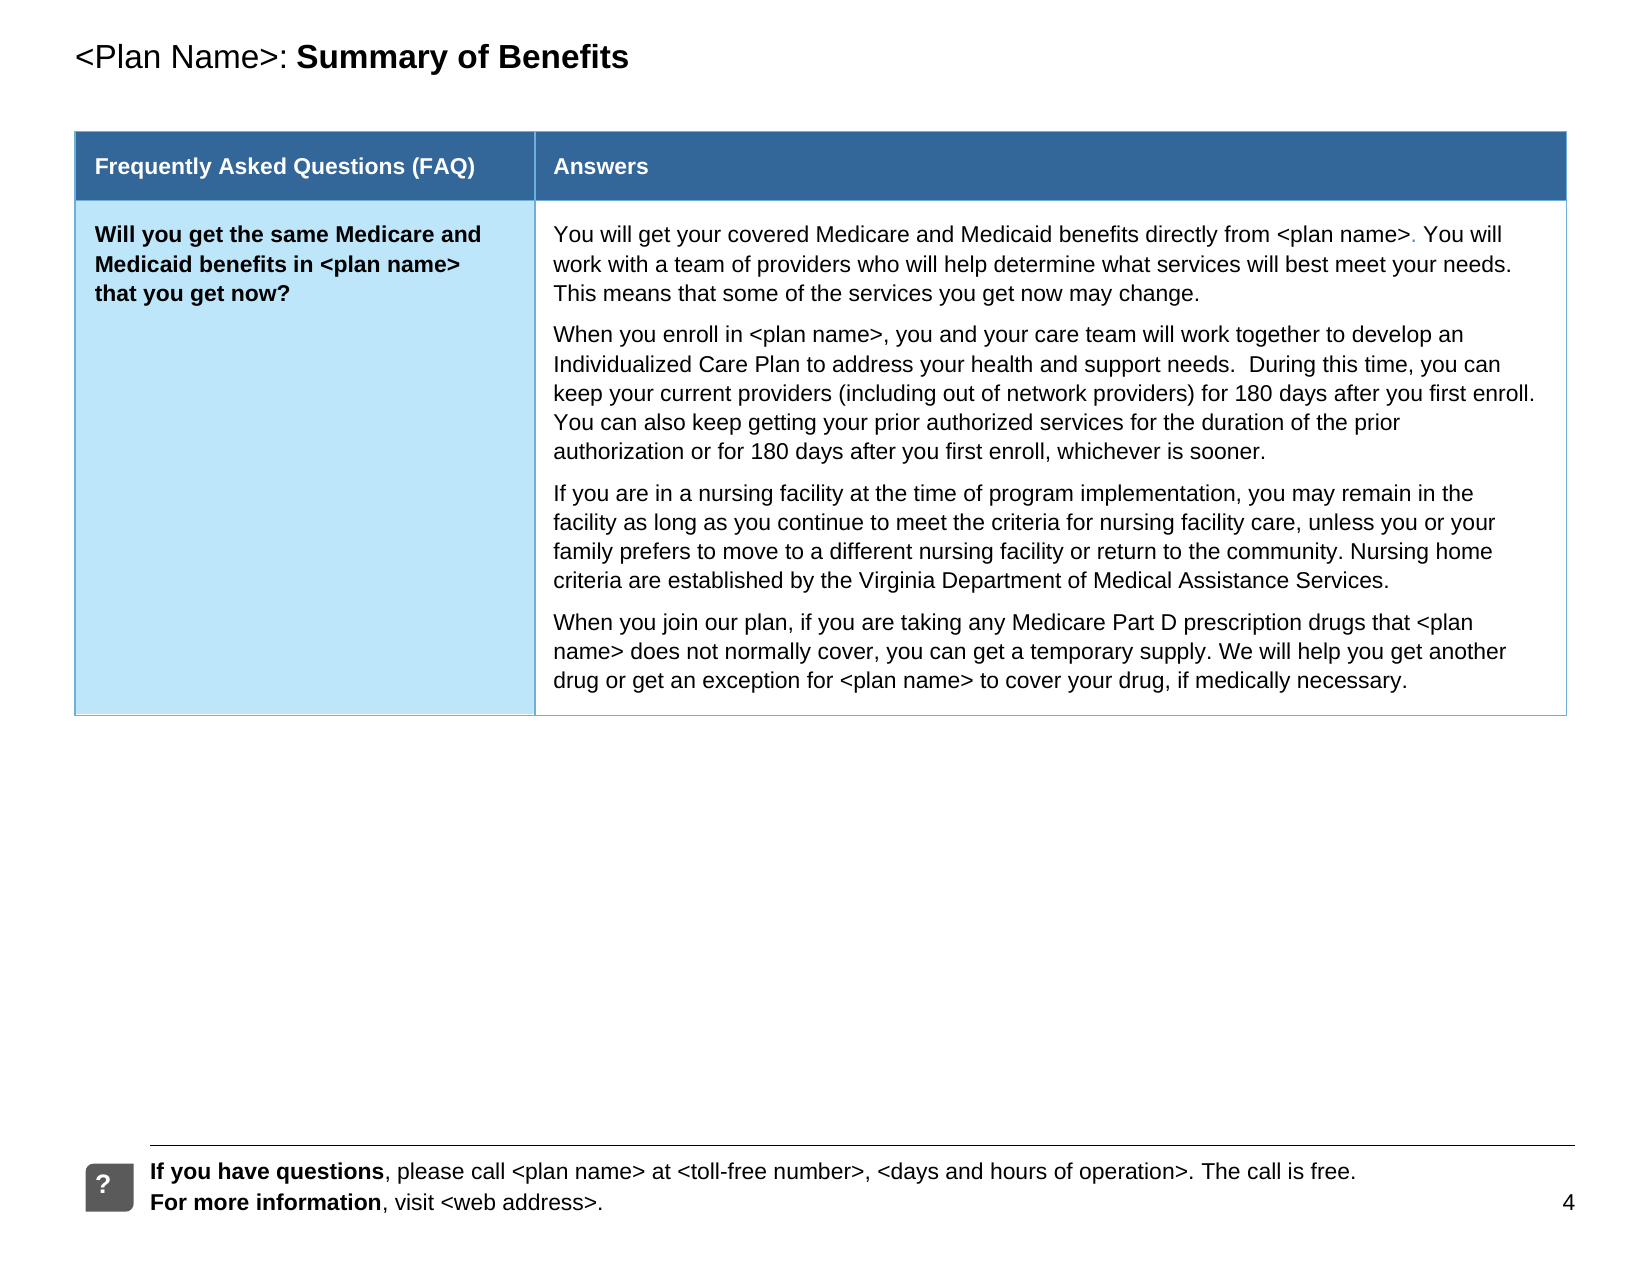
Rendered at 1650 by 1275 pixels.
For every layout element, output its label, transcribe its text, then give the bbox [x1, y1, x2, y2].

table_header Frequently Asked Questions (FAQ) [76, 132, 534, 200]
table_header Answers [536, 132, 1566, 200]
table_cell You will get your covered Medicare and Medicaid benefits directly from <plan name>. You will work with a team of providers who will help determine what services will best meet your needs. This means that some of the services you get now may change. When you enroll in <plan name>, you and your care team will work together to develop an Individualized Care Plan to address your health and support needs. During this time, you can keep your current providers (including out of network providers) for 180 days after you first enroll. You can also keep getting your prior authorized services for the duration of the prior authorization or for 180 days after you first enroll, whichever is sooner. If you are in a nursing facility at the time of program implementation, you may remain in the facility as long as you continue to meet the criteria for nursing facility care, unless you or your family prefers to move to a different nursing facility or return to the community. Nursing home criteria are established by the Virginia Department of Medical Assistance Services. When you join our plan, if you are taking any Medicare Part D prescription drugs that <plan name> does not normally cover, you can get a temporary supply. We will help you get another drug or get an exception for <plan name> to cover your drug, if medically necessary. [536, 201, 1566, 714]
table_cell Will you get the same Medicare and Medicaid benefits in <plan name> that you get now? [76, 201, 534, 714]
